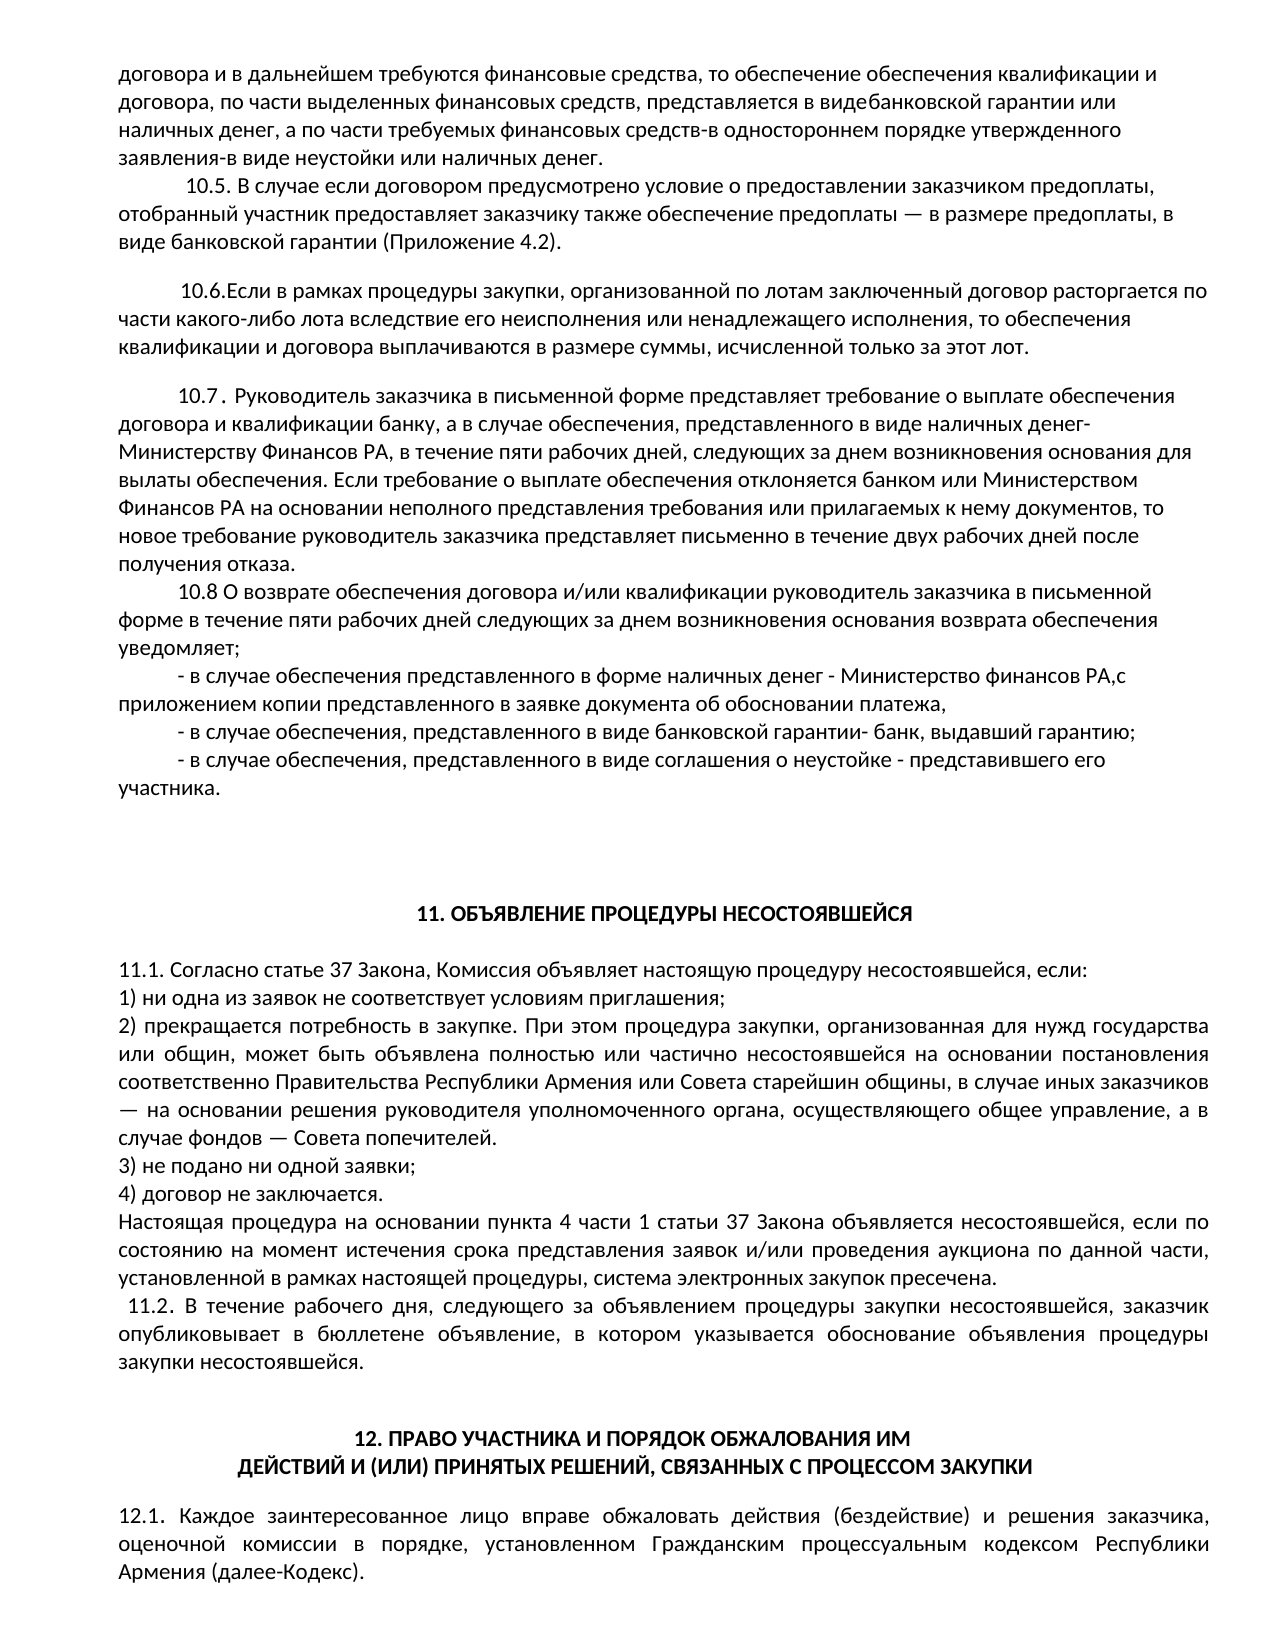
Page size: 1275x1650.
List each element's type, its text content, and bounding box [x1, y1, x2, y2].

text 10.7․ Руководитель заказчика в письменной форме представляет требование о выплате обеспечения договора и квалификации банку, а в случае обеспечения, представленного в виде наличных денег- Министерству Финансов РА, в течение пяти рабочих дней, следующих за днем возникновения основания для вылаты обеспечения. Если требование о выплате обеспечения отклоняется банком или Министерством Финансов РА на основании неполного представления требования или прилагаемых к нему документов, то новое требование руководитель заказчика представляет письменно в течение двух рабочих дней после получения отказа. [118, 381, 1211, 577]
text 3) не подано ни одной заявки; [118, 1151, 1211, 1179]
text 10.6.Если в рамках процедуры закупки, организованной по лотам заключенный договор расторгается по части какого-либо лота вследствие его неисполнения или ненадлежащего исполнения, то обеспечения квалификации и договора выплачиваются в размере суммы, исчисленной только за этот лот. [118, 276, 1211, 360]
text Настоящая процедура на основании пункта 4 части 1 статьи 37 Закона объявляется несостоявшейся, если по состоянию на момент истечения срока представления заявок и/или проведения аукциона по данной части, установленной в рамках настоящей процедуры, система электронных закупок пресечена. [118, 1207, 1211, 1291]
text 1) ни одна из заявок не соответствует условиям приглашения; [118, 983, 1211, 1011]
text 10.8 О возврате обеспечения договора и/или квалификации руководитель заказчика в письменной форме в течение пяти рабочих дней следующих за днем возникновения основания возврата обеспечения уведомляет; [118, 577, 1211, 661]
text 12. ПРАВО УЧАСТНИКА И ПОРЯДОК ОБЖАЛОВАНИЯ ИМ ДЕЙСТВИЙ И (ИЛИ) ПРИНЯТЫХ РЕШЕНИЙ, СВЯЗАННЫХ С ПРОЦЕССОМ ЗАКУПКИ [118, 1424, 1152, 1480]
text -предусмотренные финансовые средства превышают 25 млн. драмов, однако для полного выполнения договора и в дальнейшем требуются финансовые средства, то обеспечение обеспечения квалификации и договора, по части выделенных финансовых средств, представляется в видебанковской гарантии или наличных денег, а по части требуемых финансовых средств-в одностороннем порядке утвержденного заявления-в виде неустойки или наличных денег. [118, 59, 1211, 171]
text 11.2․ В течение рабочего дня, следующего за объявлением процедуры закупки несостоявшейся, заказчик опубликовывает в бюллетене объявление, в котором указывается обоснование объявления процедуры закупки несостоявшейся. [118, 1291, 1211, 1375]
text 11.1. Согласно статье 37 Закона, Комиссия объявляет настоящую процедуру несостоявшейся, если: [118, 955, 1211, 983]
text 12.1․ Каждое заинтересованное лицо вправе обжаловать действия (бездействие) и решения заказчика, оценочной комиссии в порядке, установленном Гражданским процессуальным кодексом Республики Армения (далее-Кодекс). [118, 1501, 1211, 1585]
text 10.5. В случае если договором предусмотрено условие о предоставлении заказчиком предоплаты, отобранный участник предоставляет заказчику также обеспечение предоплаты — в размере предоплаты, в виде банковской гарантии (Приложение 4.2). [118, 171, 1211, 255]
text - в случае обеспечения представленного в форме наличных денег - Министерство финансов РА,с приложением копии представленного в заявке документа об обосновании платежа, [118, 661, 1211, 717]
text 4) договор не заключается. [118, 1179, 1211, 1207]
text - в случае обеспечения, представленного в виде соглашения о неустойке - представившего его участника. [118, 745, 1211, 801]
text - в случае обеспечения, представленного в виде банковской гарантии- банк, выдавший гарантию; [118, 717, 1211, 745]
text 2) прекращается потребность в закупке. При этом процедура закупки, организованная для нужд государства или общин, может быть объявлена полностью или частично несостоявшейся на основании постановления соответственно Правительства Республики Армения или Совета старейшин общины, в случае иных заказчиков — на основании решения руководителя уполномоченного органа, осуществляющего общее управление, а в случае фондов — Совета попечителей. [118, 1011, 1211, 1151]
text 11. ОБЪЯВЛЕНИЕ ПРОЦЕДУРЫ НЕСОСТОЯВШЕЙСЯ [118, 899, 1211, 927]
